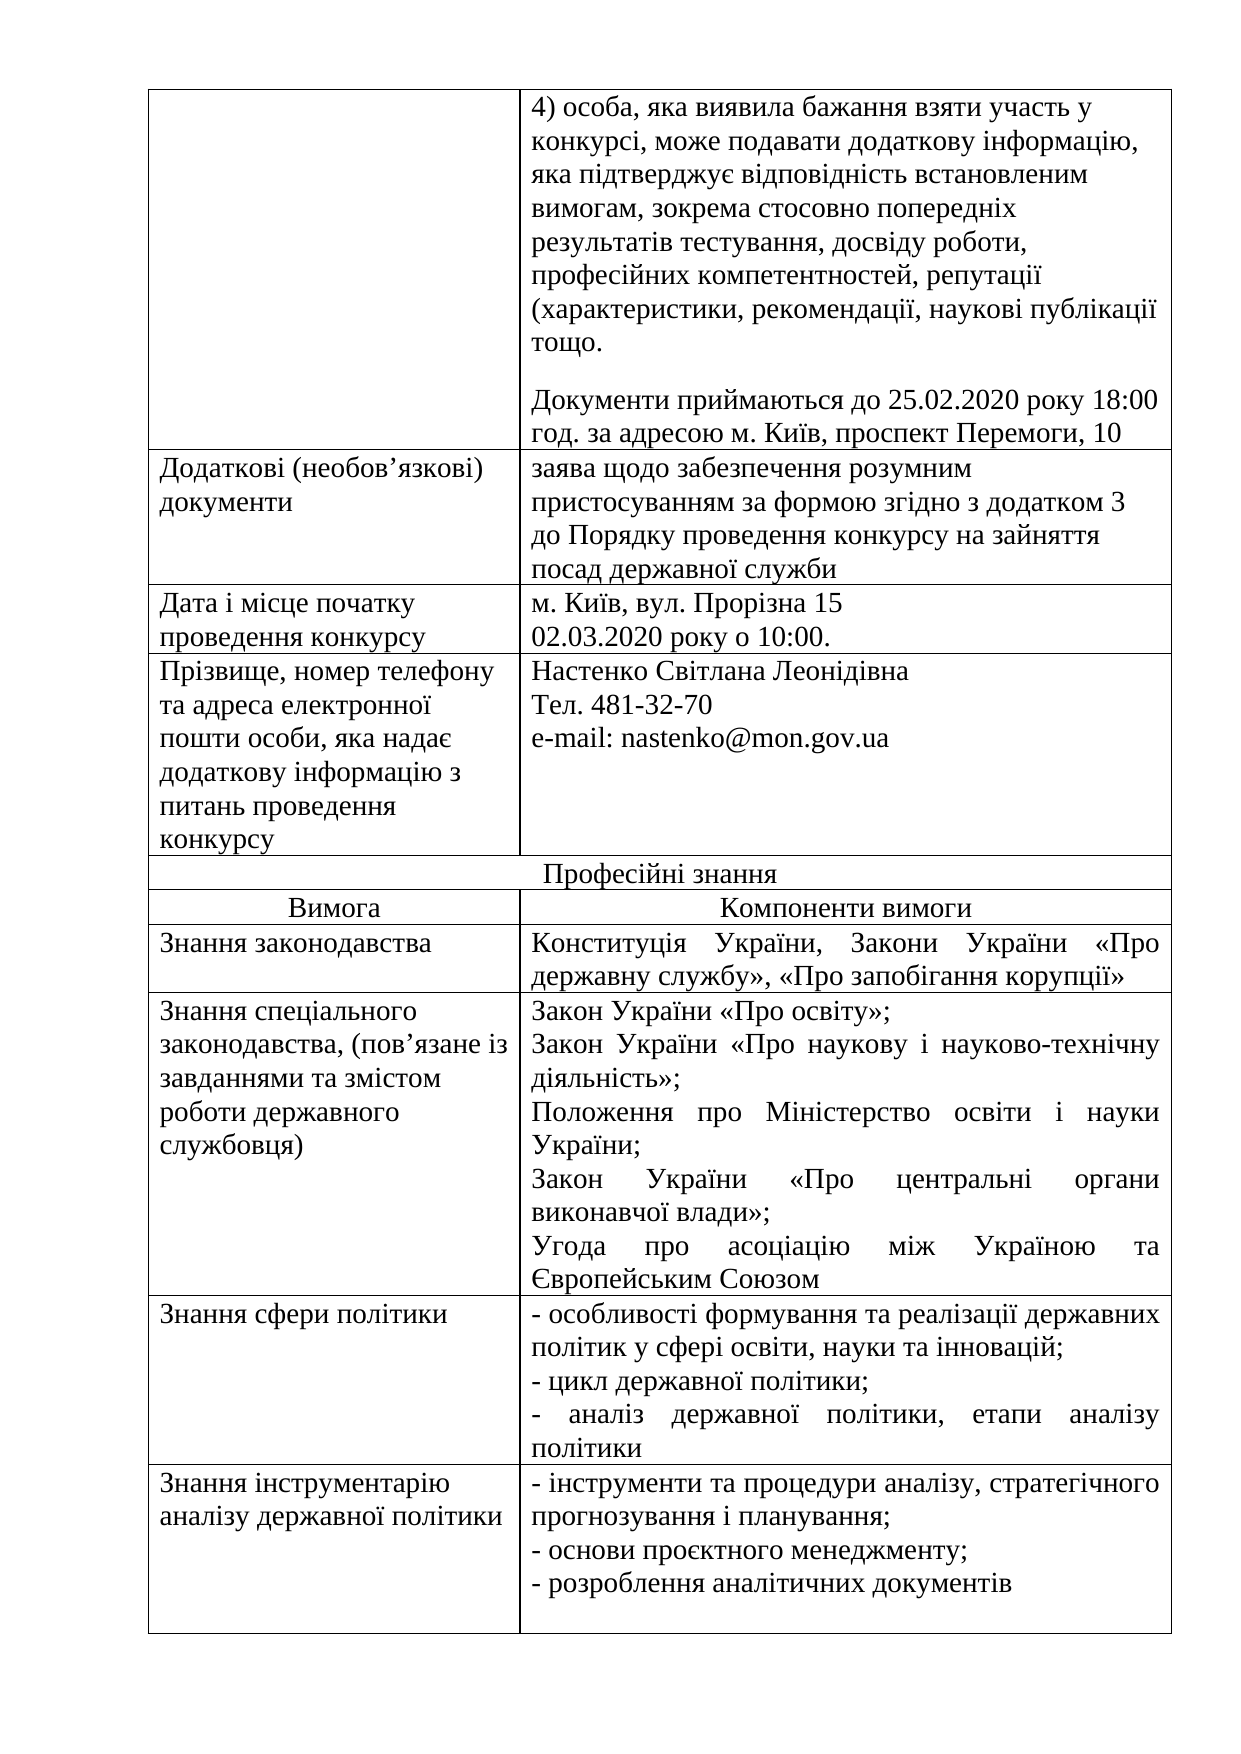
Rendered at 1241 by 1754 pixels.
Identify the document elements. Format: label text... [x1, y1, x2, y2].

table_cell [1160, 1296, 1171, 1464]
table_cell Знання спеціального законодавства, (пов’язане із завданнями та змістом роботи державного службовця) [149, 993, 519, 1295]
table_cell Знання інструментарію аналізу державної політики [149, 1465, 519, 1632]
table_cell Знання законодавства [149, 925, 519, 992]
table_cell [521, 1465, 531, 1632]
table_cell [521, 90, 1171, 449]
table_cell Вимога [149, 890, 519, 924]
table_cell Прізвище, номер телефону та адреса електронної пошти особи, яка надає додаткову інформацію з питань проведення конкурсу [149, 654, 519, 855]
table_cell Компоненти вимоги [521, 890, 1171, 924]
table_cell Дата і місце початку проведення конкурсу [149, 585, 519, 652]
table_cell Професійні знання [149, 856, 1171, 889]
table_cell Знання сфери політики [149, 1296, 519, 1464]
table_cell Настенко Світлана Леонідівна Тел. 481-32-70 e-mail: nastenko@mon.gov.ua [521, 654, 1171, 855]
table_cell Додаткові (необов’язкові) документи [149, 450, 519, 584]
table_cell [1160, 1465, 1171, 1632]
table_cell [149, 90, 519, 449]
table_cell Конституція України, Закони України «Про державну службу», «Про запобігання корупції» [521, 925, 1171, 992]
table_cell заява щодо забезпечення розумним пристосуванням за формою згідно з додатком 3 до Порядку проведення конкурсу на зайняття посад державної служби [521, 450, 1171, 584]
table_cell м. Київ, вул. Прорізна 15 02.03.2020 року о 10:00. [521, 585, 1171, 652]
table_cell Закон України «Про освіту»; Закон України «Про наукову і науково-технічну діяльність»; Положення про Міністерство освіти і науки України; Закон України «Про центральні органи виконавчої влади»; Угода про асоціацію між Україною та Європейським Союзом [521, 993, 1171, 1295]
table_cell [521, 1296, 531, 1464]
